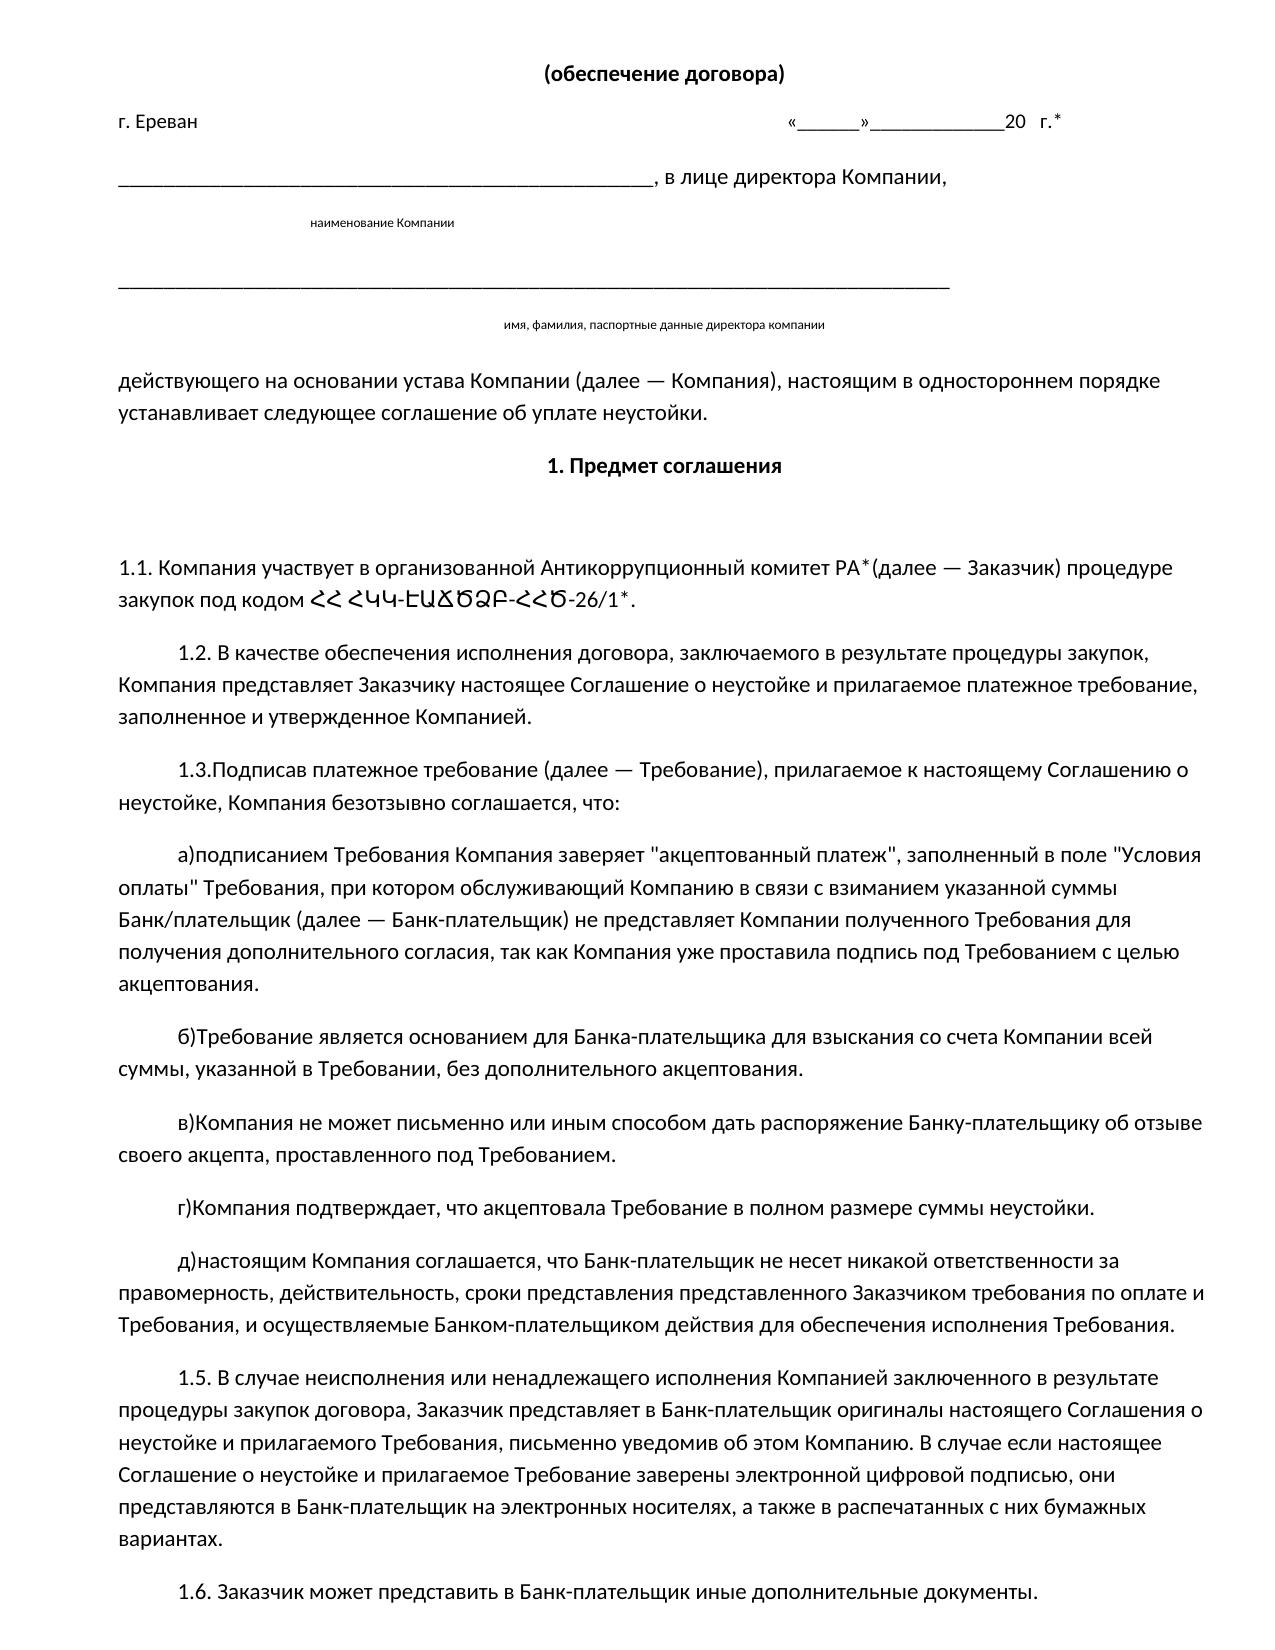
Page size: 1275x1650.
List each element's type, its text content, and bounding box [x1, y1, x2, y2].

text 1.3.Подписав платежное требование (далее — Требование), прилагаемое к настоящему Соглашению о неустойке, Компания безотзывно соглашается, что: [118, 755, 1211, 816]
text г)Компания подтверждает, что акцептовала Требование в полном размере суммы неустойки. [118, 1193, 1211, 1221]
text _________________________________________________________________________ [118, 264, 1211, 292]
text 1.6. Заказчик может представить в Банк-плательщик иные дополнительные документы. [118, 1577, 1211, 1605]
text действующего на основании устава Компании (далее — Компания), настоящим в одностороннем порядке устанавливает следующее соглашение об уплате неустойки. [118, 366, 1211, 426]
text а)подписанием Требования Компания заверяет "акцептованный платеж", заполненный в поле "Условия оплаты" Требования, при котором обслуживающий Компанию в связи с взиманием указанной суммы Банк/плательщик (далее — Банк-плательщик) не представляет Компании полученного Требования для получения дополнительного согласия, так как Компания уже проставила подпись под Требованием с целью акцептования. [118, 841, 1211, 997]
text б)Требование является основанием для Банка-плательщика для взыскания со счета Компании всей суммы, указанной в Требовании, без дополнительного акцептования. [118, 1022, 1211, 1083]
text наименование Компании [310, 215, 1211, 243]
text _______________________________________________, в лице директора Компании, [118, 162, 1211, 190]
text 1.2. В качестве обеспечения исполнения договора, заключаемого в результате процедуры закупок, Компания представляет Заказчику настоящее Соглашение о неустойке и прилагаемое платежное требование, заполненное и утвержденное Компанией. [118, 638, 1211, 730]
text 1.1. Компания участвует в организованной Антикоррупционный комитет РА*(далее — Заказчик) процедуре закупок под кодом ՀՀ ՀԿԿ-ԷԱՃԾՁԲ-ՀՀԾ-26/1*. [118, 553, 1211, 613]
text 1.5. В случае неисполнения или ненадлежащего исполнения Компанией заключенного в результате процедуры закупок договора, Заказчик представляет в Банк-плательщик оригиналы настоящего Соглашения о неустойке и прилагаемого Требования, письменно уведомив об этом Компанию. В случае если настоящее Соглашение о неустойке и прилагаемое Требование заверены электронной цифровой подписью, они представляются в Банк-плательщик на электронных носителях, а также в распечатанных с них бумажных вариантах. [118, 1363, 1211, 1552]
text в)Компания не может письменно или иным способом дать распоряжение Банку-плательщику об отзыве своего акцепта, проставленного под Требованием. [118, 1108, 1211, 1168]
table_header г. Ереван [107, 108, 605, 162]
text 1. Предмет соглашения [118, 451, 1211, 479]
text (обеспечение договора) [118, 59, 1211, 87]
text д)настоящим Компания соглашается, что Банк-плательщик не несет никакой ответственности за правомерность, действительность, сроки представления представленного Заказчиком требования по оплате и Требования, и осуществляемые Банком-плательщиком действия для обеспечения исполнения Требования. [118, 1246, 1211, 1338]
text имя, фамилия, паспортные данные директора компании [118, 317, 1211, 345]
table_header «______»_____________20 г.* [605, 108, 1074, 162]
